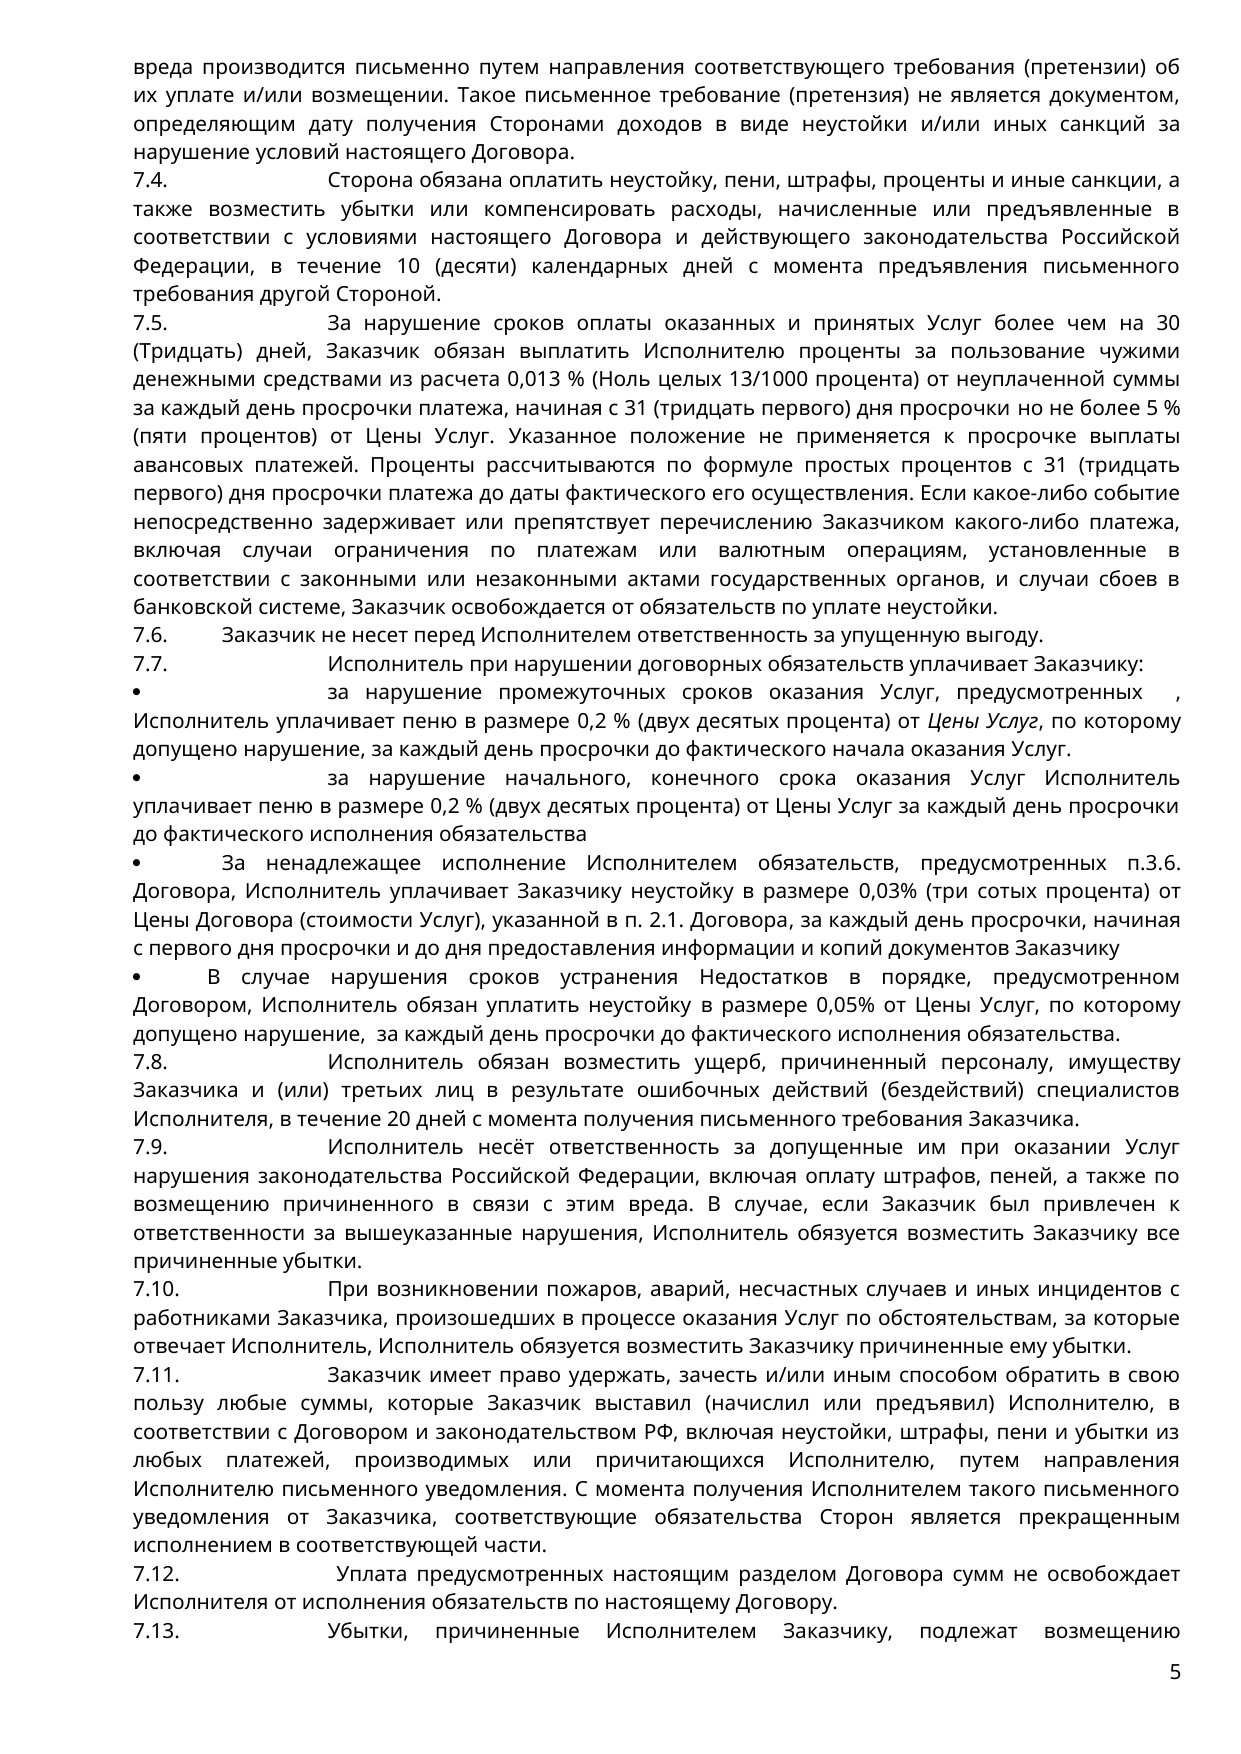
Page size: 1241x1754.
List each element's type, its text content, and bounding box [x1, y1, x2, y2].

list Исполнитель при нарушении договорных обязательств уплачивает Заказчику: [133, 649, 1181, 677]
list За ненадлежащее исполнение Исполнителем обязательств, предусмотренных п.3.6. Договора, Исполнитель уплачивает Заказчику неустойку в размере 0,03% (три сотых процента) от Цены Договора (стоимости Услуг), указанной в п. 2.1. Договора, за каждый день просрочки, начиная с первого дня просрочки и до дня предоставления информации и копий документов Заказчику [133, 848, 1181, 962]
list За нарушение сроков оплаты оказанных и принятых Услуг более чем на 30 (Тридцать) дней, Заказчик обязан выплатить Исполнителю проценты за пользование чужими денежными средствами из расчета 0,013 % (Ноль целых 13/1000 процента) от неуплаченной суммы за каждый день просрочки платежа, начиная с 31 (тридцать первого) дня просрочки но не более 5 % (пяти процентов) от Цены Услуг. Указанное положение не применяется к просрочке выплаты авансовых платежей. Проценты рассчитываются по формуле простых процентов с 31 (тридцать первого) дня просрочки платежа до даты фактического его осуществления. Если какое-либо событие непосредственно задерживает или препятствует перечислению Заказчиком какого-либо платежа, включая случаи ограничения по платежам или валютным операциям, установленные в соответствии с законными или незаконными актами государственных органов, и случаи сбоев в банковской системе, Заказчик освобождается от обязательств по уплате неустойки. [133, 308, 1181, 621]
list Уплата предусмотренных настоящим разделом Договора сумм не освобождает Исполнителя от исполнения обязательств по настоящему Договору. [133, 1559, 1181, 1616]
list При возникновении пожаров, аварий, несчастных случаев и иных инцидентов с работниками Заказчика, произошедших в процессе оказания Услуг по обстоятельствам, за которые отвечает Исполнитель, Исполнитель обязуется возместить Заказчику причиненные ему убытки. [133, 1274, 1181, 1360]
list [133, 52, 1181, 166]
list за нарушение промежуточных сроков оказания Услуг, предусмотренных , Исполнитель уплачивает пеню в размере 0,2 % (двух десятых процента) от Цены Услуг, по которому допущено нарушение, за каждый день просрочки до фактического начала оказания Услуг. [133, 677, 1181, 763]
list Исполнитель обязан возместить ущерб, причиненный персоналу, имуществу Заказчика и (или) третьих лиц в результате ошибочных действий (бездействий) специалистов Исполнителя, в течение 20 дней с момента получения письменного требования Заказчика. [133, 1047, 1181, 1132]
list Заказчик имеет право удержать, зачесть и/или иным способом обратить в свою пользу любые суммы, которые Заказчик выставил (начислил или предъявил) Исполнителю, в соответствии с Договором и законодательством РФ, включая неустойки, штрафы, пени и убытки из любых платежей, производимых или причитающихся Исполнителю, путем направления Исполнителю письменного уведомления. С момента получения Исполнителем такого письменного уведомления от Заказчика, соответствующие обязательства Сторон является прекращенным исполнением в соответствующей части. [133, 1360, 1181, 1559]
list В случае нарушения сроков устранения Недостатков в порядке, предусмотренном Договором, Исполнитель обязан уплатить неустойку в размере 0,05% от Цены Услуг, по которому допущено нарушение, за каждый день просрочки до фактического исполнения обязательства. [133, 962, 1181, 1047]
list Сторона обязана оплатить неустойку, пени, штрафы, проценты и иные санкции, а также возместить убытки или компенсировать расходы, начисленные или предъявленные в соответствии с условиями настоящего Договора и действующего законодательства Российской Федерации, в течение 10 (десяти) календарных дней с момента предъявления письменного требования другой Стороной. [133, 166, 1181, 308]
list Заказчик не несет перед Исполнителем ответственность за упущенную выгоду. [133, 621, 1181, 649]
list за нарушение начального, конечного срока оказания Услуг Исполнитель уплачивает пеню в размере 0,2 % (двух десятых процента) от Цены Услуг за каждый день просрочки до фактического исполнения обязательства [133, 763, 1181, 848]
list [133, 1616, 1181, 1644]
list Исполнитель несёт ответственность за допущенные им при оказании Услуг нарушения законодательства Российской Федерации, включая оплату штрафов, пеней, а также по возмещению причиненного в связи с этим вреда. В случае, если Заказчик был привлечен к ответственности за вышеуказанные нарушения, Исполнитель обязуется возместить Заказчику все причиненные убытки. [133, 1132, 1181, 1274]
